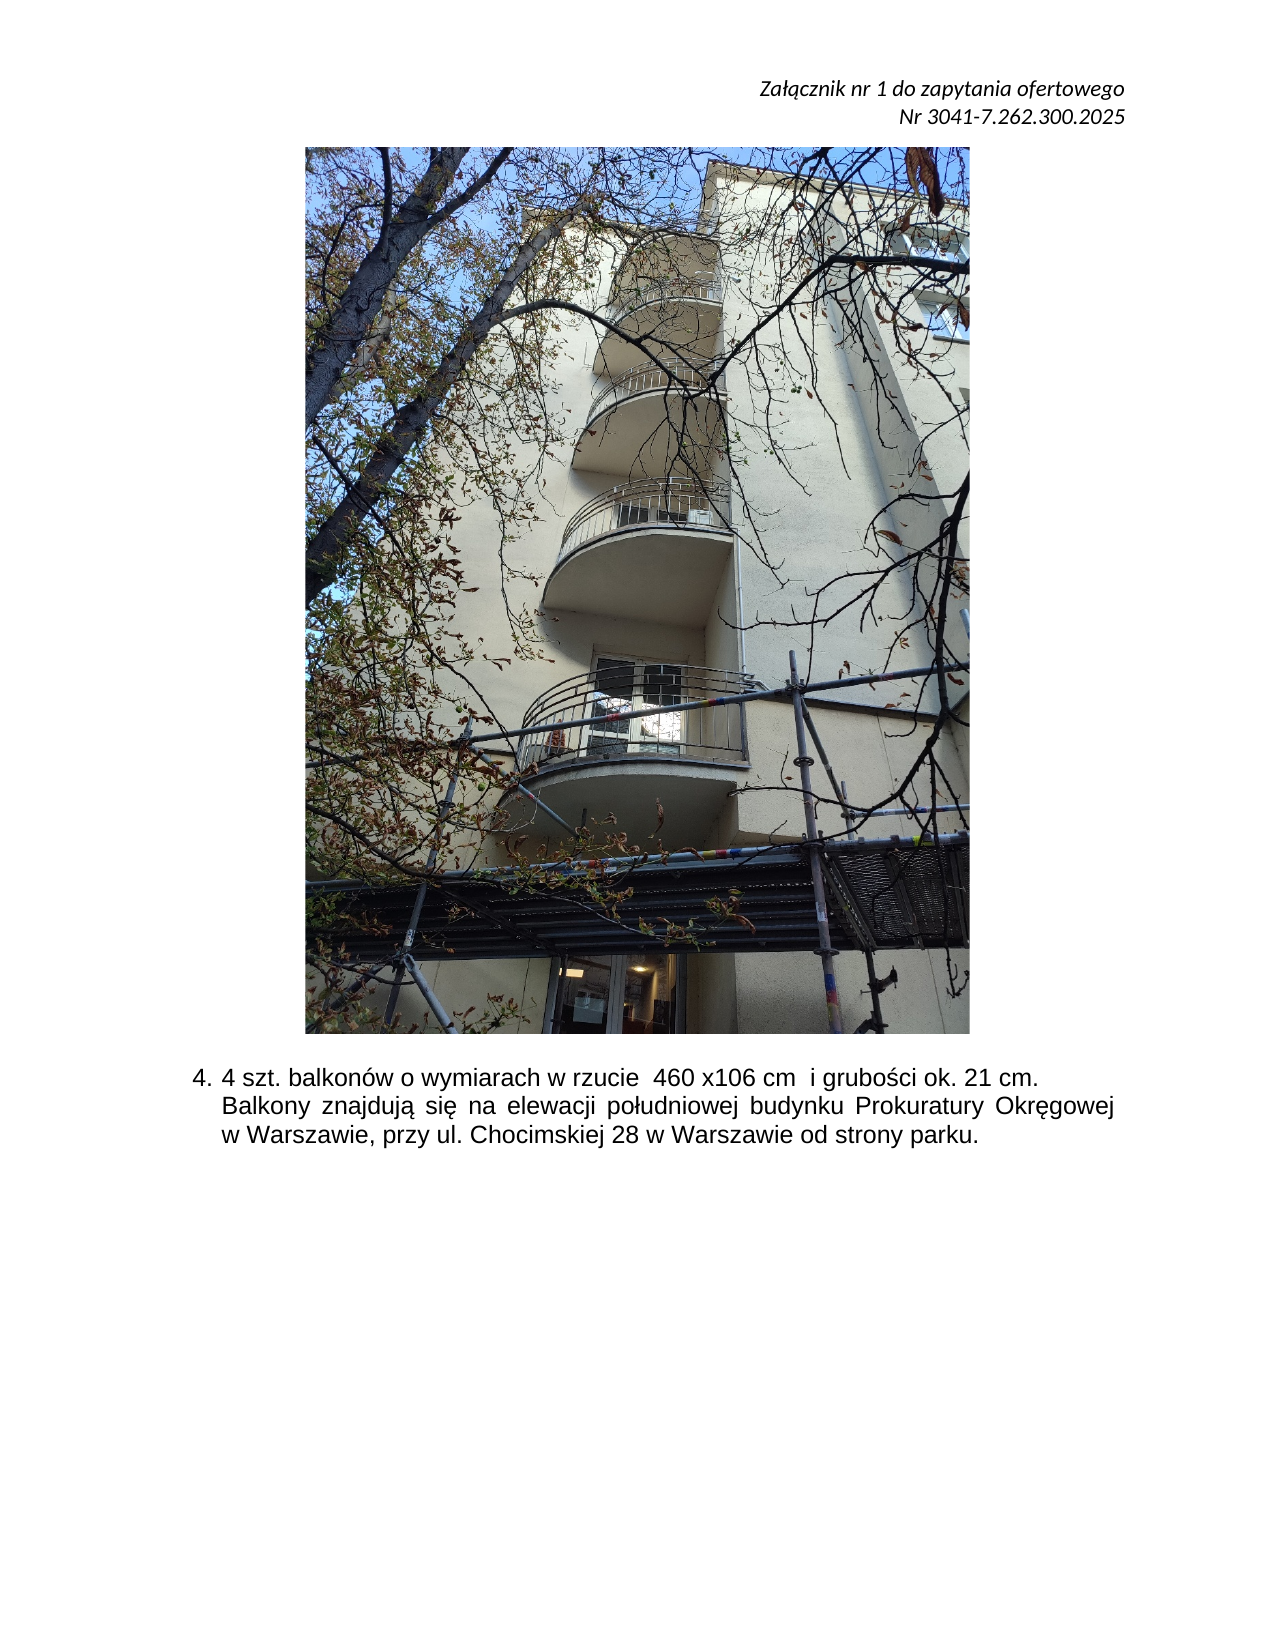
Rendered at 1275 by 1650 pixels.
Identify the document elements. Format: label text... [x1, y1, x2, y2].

picture [305, 147, 970, 1034]
list 4 szt. balkonów o wymiarach w rzucie 460 x106 cm i grubości ok. 21 cm. [192, 1063, 1127, 1091]
text Balkony znajdują się na elewacji południowej budynku Prokuratury Okręgowej w Warszawie, przy ul. Chocimskiej 28 w Warszawie od strony parku. [221, 1091, 1127, 1149]
